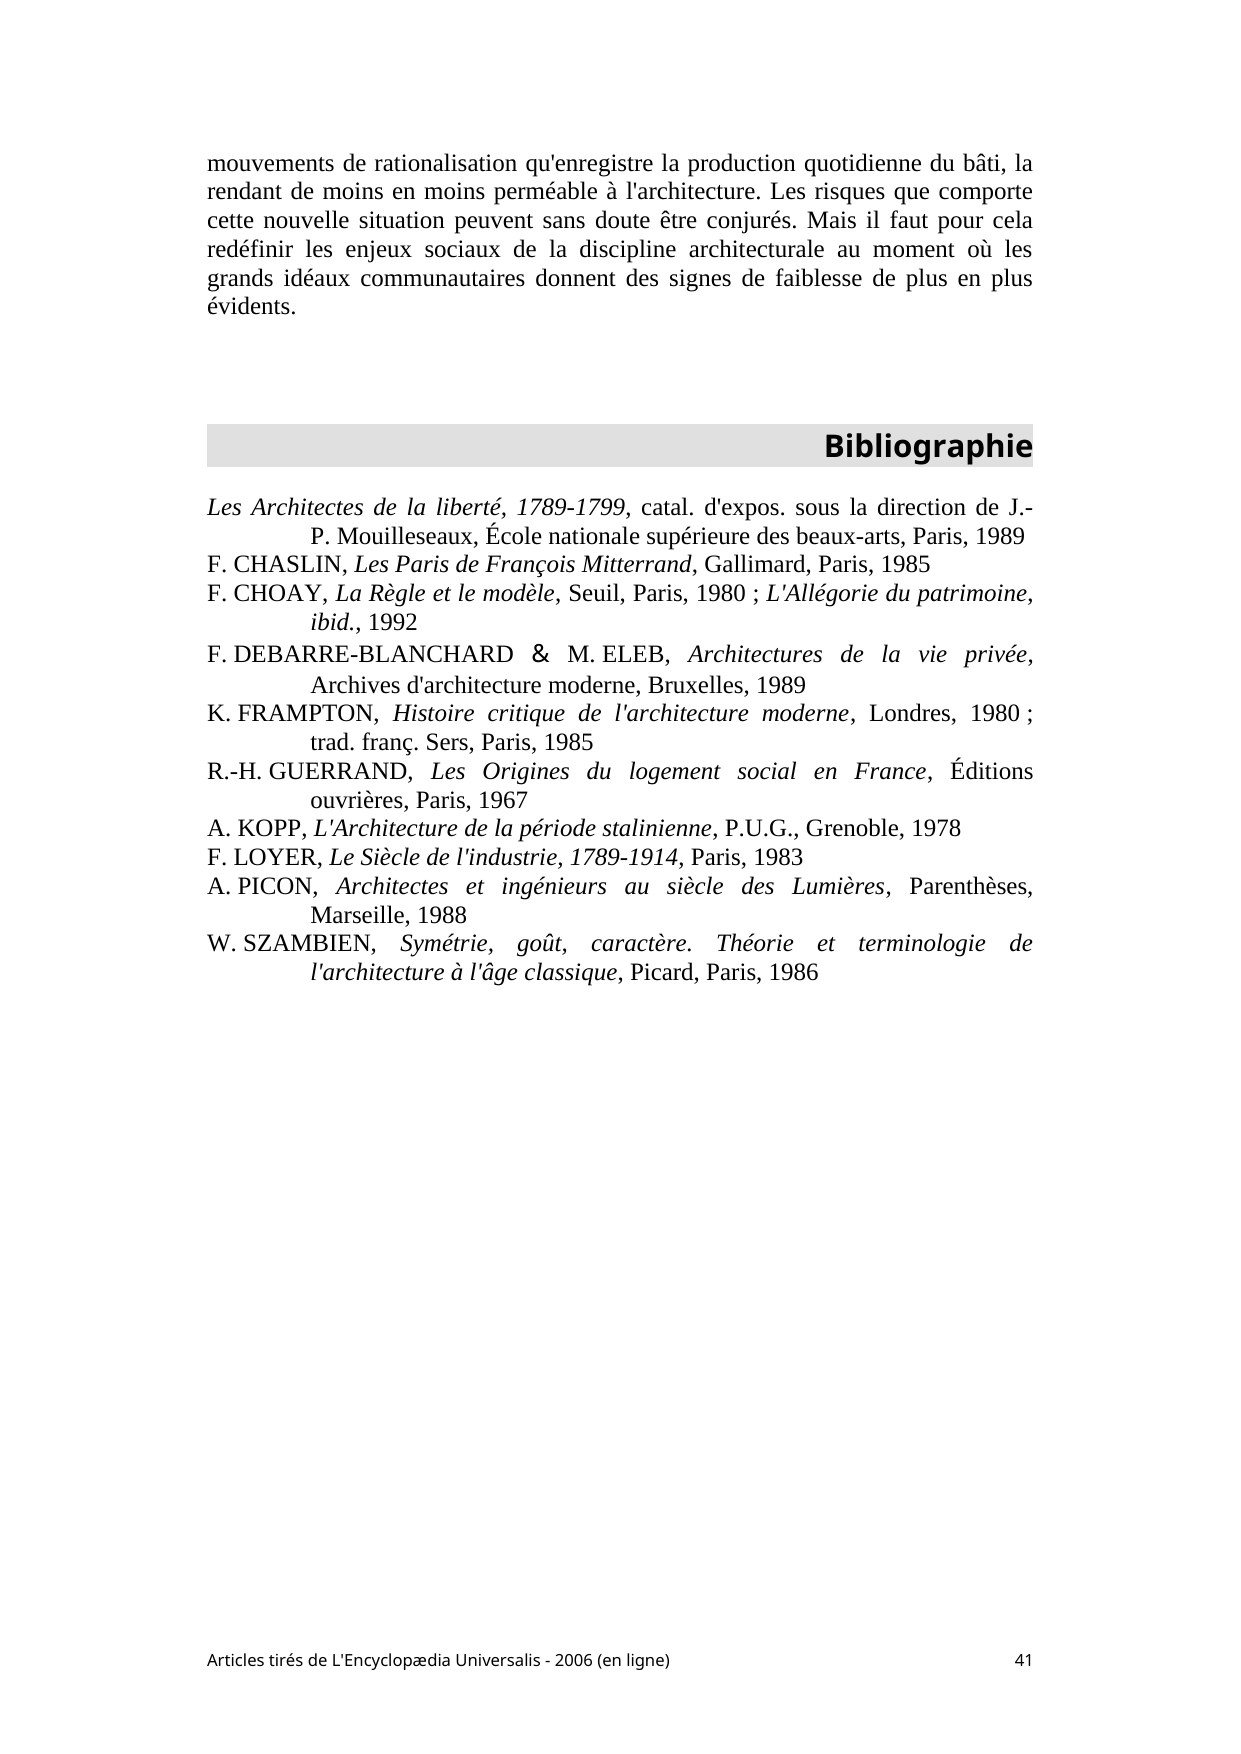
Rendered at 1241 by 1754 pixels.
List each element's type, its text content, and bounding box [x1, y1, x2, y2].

text A. PICON, Architectes et ingénieurs au siècle des Lumières, Parenthèses, Marseille, 1988 [207, 871, 1033, 928]
text A. KOPP, L'Architecture de la période stalinienne, P.U.G., Grenoble, 1978 [207, 813, 1033, 842]
text F. DEBARRE-BLANCHARD & M. ELEB, Architectures de la vie privée, Archives d'architecture moderne, Bruxelles, 1989 [207, 636, 1033, 698]
text K. FRAMPTON, Histoire critique de l'architecture moderne, Londres, 1980 ; trad. franç. Sers, Paris, 1985 [207, 698, 1033, 756]
text F. LOYER, Le Siècle de l'industrie, 1789-1914, Paris, 1983 [207, 842, 1033, 871]
text R.-H. GUERRAND, Les Origines du logement social en France, Éditions ouvrières, Paris, 1967 [207, 756, 1033, 813]
text F. CHASLIN, Les Paris de François Mitterrand, Gallimard, Paris, 1985 [207, 549, 1033, 578]
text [207, 148, 1033, 320]
text F. CHOAY, La Règle et le modèle, Seuil, Paris, 1980 ; L'Allégorie du patrimoine, ibid., 1992 [207, 578, 1033, 636]
text W. SZAMBIEN, Symétrie, goût, caractère. Théorie et terminologie de l'architecture à l'âge classique, Picard, Paris, 1986 [207, 928, 1033, 986]
subtitle Bibliographie [207, 424, 1033, 467]
text Les Architectes de la liberté, 1789-1799, catal. d'expos. sous la direction de J.-P. Mouilleseaux, École nationale supérieure des beaux-arts, Paris, 1989 [207, 492, 1033, 549]
